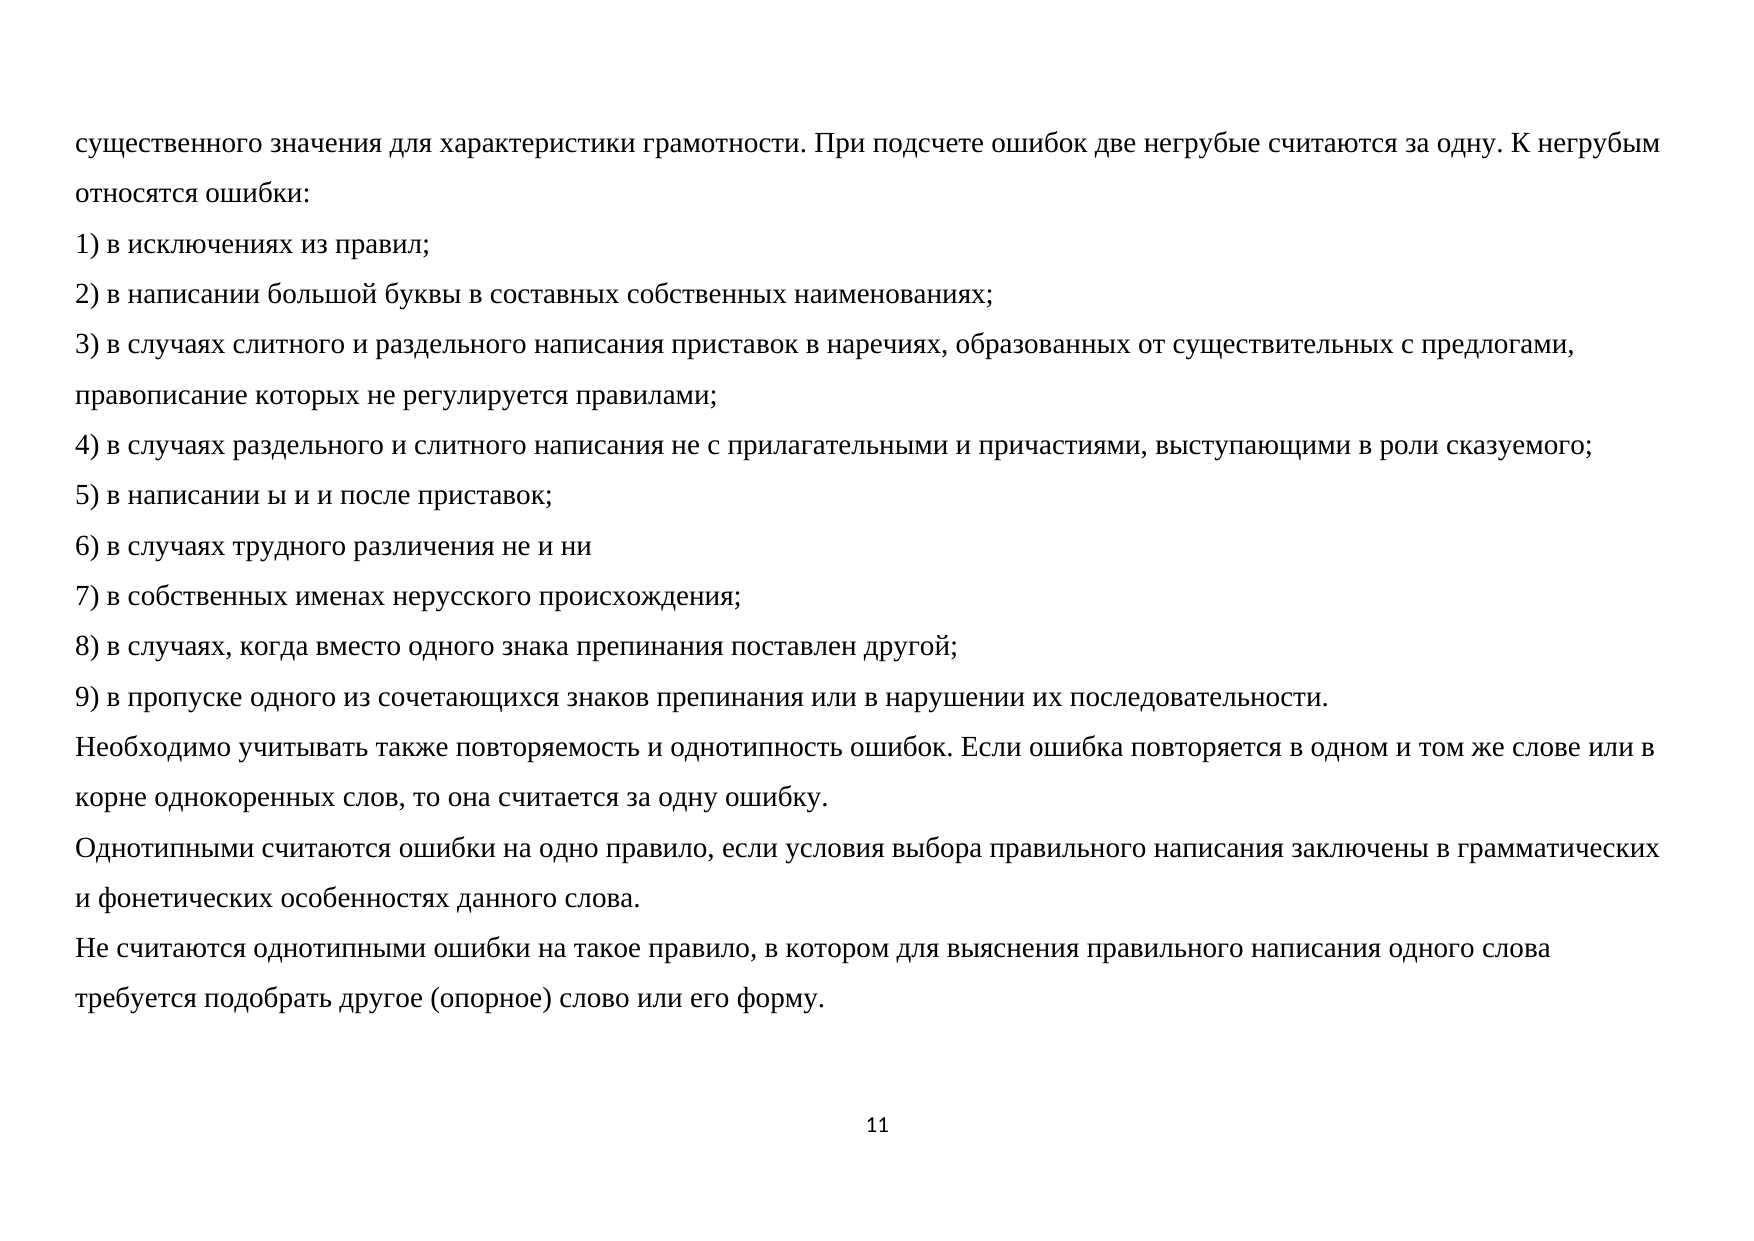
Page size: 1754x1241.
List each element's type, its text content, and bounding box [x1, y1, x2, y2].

text 7) в собственных именах нерусского происхождения; [75, 578, 1679, 612]
text 2) в написании большой буквы в составных собственных наименованиях; [75, 276, 1679, 310]
text 1) в исключениях из правил; [75, 226, 1679, 259]
text 8) в случаях, когда вместо одного знака препинания поставлен другой; [75, 628, 1679, 662]
text 9) в пропуске одного из сочетающихся знаков препинания или в нарушении их последовательности. [75, 679, 1679, 712]
text Однотипными считаются ошибки на одно правило, если условия выбора правильного написания заключены в грамматических и фонетических особенностях данного слова. [75, 830, 1679, 913]
text существенного значения для характеристики грамотности. При подсчете ошибок две негрубые считаются за одну. К негрубым [75, 125, 1679, 159]
text Необходимо учитывать также повторяемость и однотипность ошибок. Если ошибка повторяется в одном и том же слове или в корне однокоренных слов, то она считается за одну ошибку. [75, 729, 1679, 813]
text 4) в случаях раздельного и слитного написания не с прилагательными и причастиями, выступающими в роли сказуемого; [75, 427, 1679, 461]
text относятся ошибки: [75, 176, 1679, 209]
text 6) в случаях трудного различения не и ни [75, 528, 1679, 561]
text Не считаются однотипными ошибки на такое правило, в котором для выяснения правильного написания одного слова требуется подобрать другое (опорное) слово или его форму. [75, 930, 1679, 1014]
text 3) в случаях слитного и раздельного написания приставок в наречиях, образованных от существительных с предлогами, правописание которых не регулируется правилами; [75, 327, 1679, 410]
text 5) в написании ы и и после приставок; [75, 477, 1679, 511]
